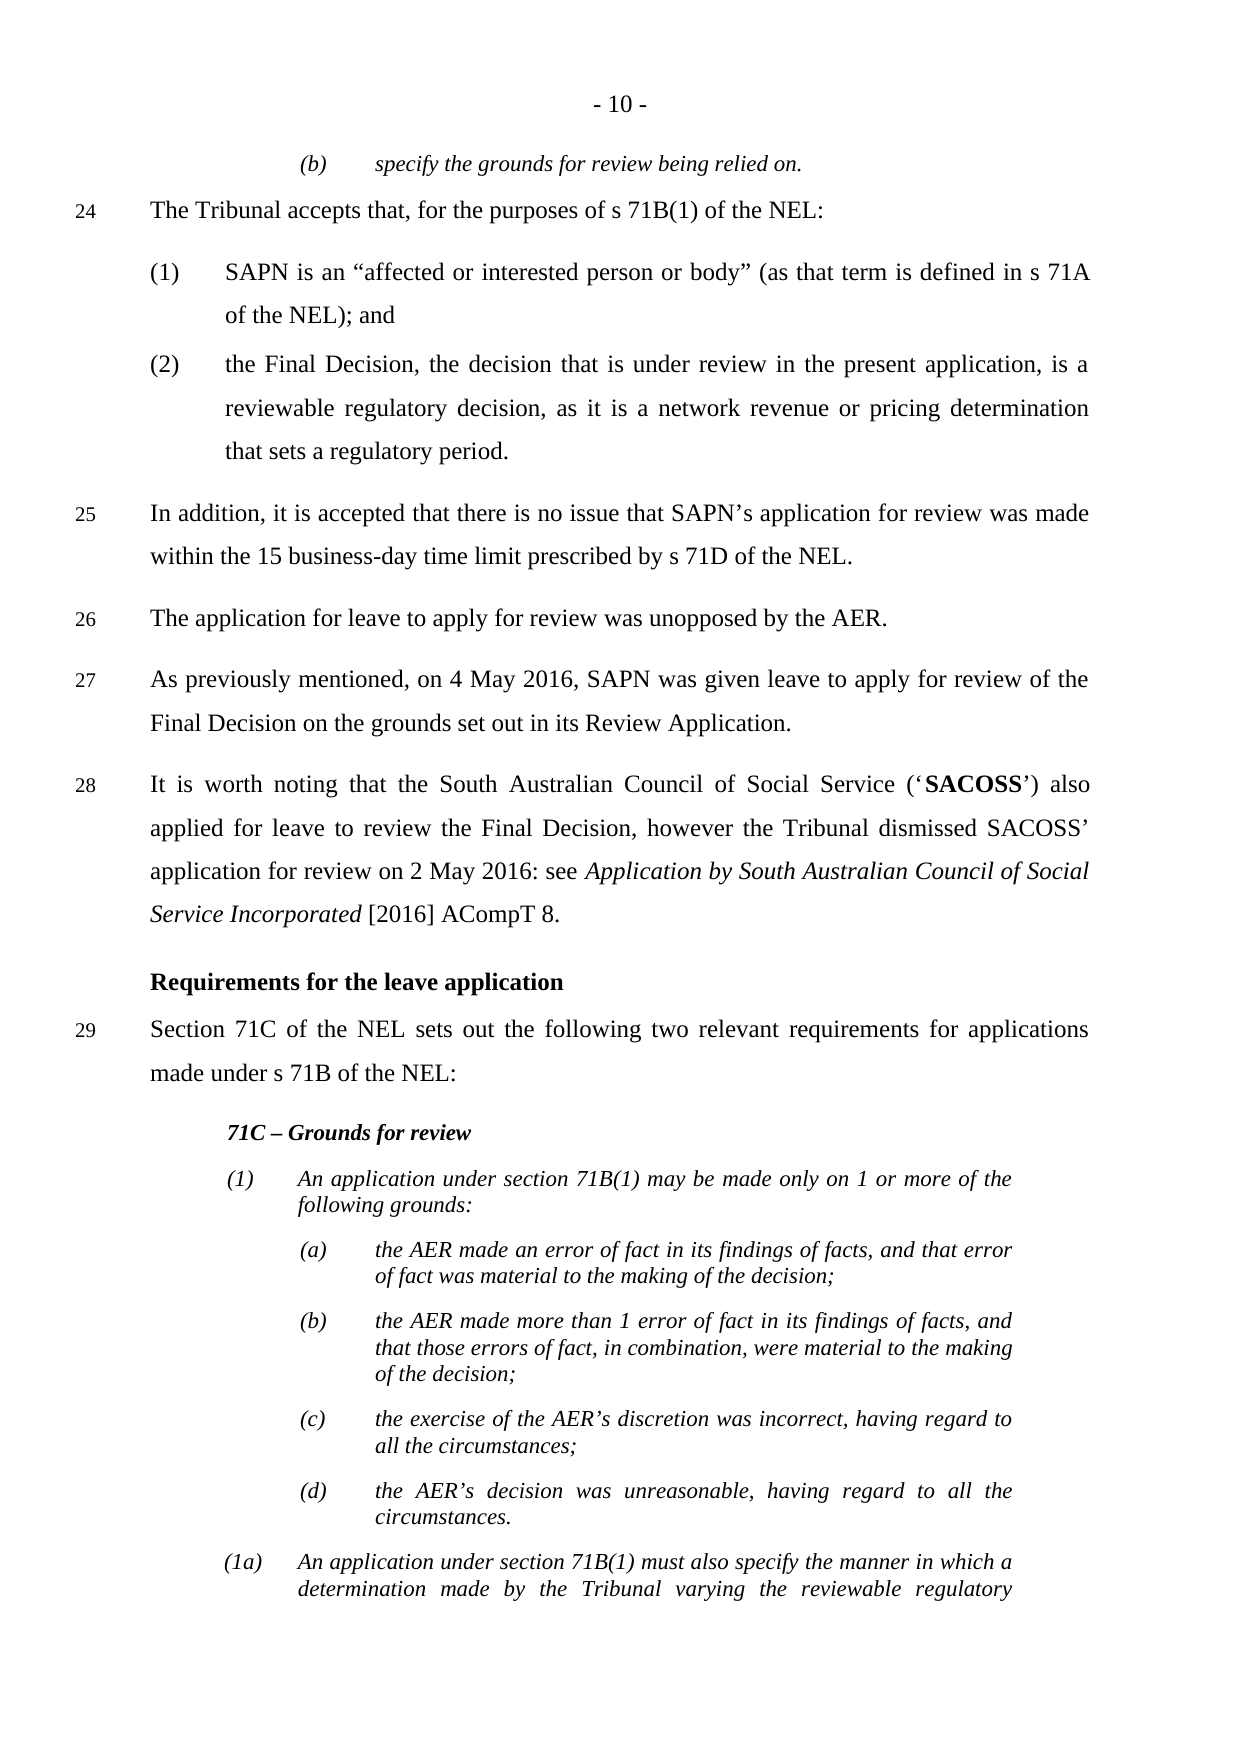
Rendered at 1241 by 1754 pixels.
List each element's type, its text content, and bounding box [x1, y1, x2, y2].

list SAPN is an “affected or interested person or body” (as that term is defined in s 71A of the NEL); and [150, 257, 1090, 329]
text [224, 1548, 1013, 1601]
text (a) the AER made an error of fact in its findings of facts, and that error of fact was material to the making of the decision; [300, 1236, 1013, 1289]
text Section 71C of the NEL sets out the following two relevant requirements for applications made under s 71B of the NEL: [75, 1014, 1090, 1086]
text (b) specify the grounds for review being relied on. [227, 150, 1013, 176]
list the Final Decision, the decision that is under review in the present application, is a reviewable regulatory decision, as it is a network revenue or pricing determination that sets a regulatory period. [150, 349, 1090, 464]
text (c) the exercise of the AER’s discretion was incorrect, having regard to all the circumstances; [300, 1405, 1013, 1458]
text (d) the AER’s decision was unreasonable, having regard to all the circumstances. [300, 1477, 1013, 1529]
text It is worth noting that the South Australian Council of Social Service (‘SACOSS’) also applied for leave to review the Final Decision, however the Tribunal dismissed SACOSS’ application for review on 2 May 2016: see Application by South Australian Council of Social Service Incorporated [2016] ACompT 8. [75, 769, 1090, 928]
text (b) the AER made more than 1 error of fact in its findings of facts, and that those errors of fact, in combination, were material to the making of the decision; [300, 1307, 1013, 1387]
text 71C – Grounds for review [227, 1119, 1013, 1146]
text The Tribunal accepts that, for the purposes of s 71B(1) of the NEL: [75, 195, 1090, 224]
text In addition, it is accepted that there is no issue that SAPN’s application for review was made within the 15 business-day time limit prescribed by s 71D of the NEL. [75, 498, 1090, 569]
subtitle Requirements for the leave application [150, 967, 1090, 996]
text The application for leave to apply for review was unopposed by the AER. [75, 603, 1090, 631]
list An application under section 71B(1) may be made only on 1 or more of the following grounds: [227, 1164, 1013, 1217]
text As previously mentioned, on 4 May 2016, SAPN was given leave to apply for review of the Final Decision on the grounds set out in its Review Application. [75, 664, 1090, 736]
